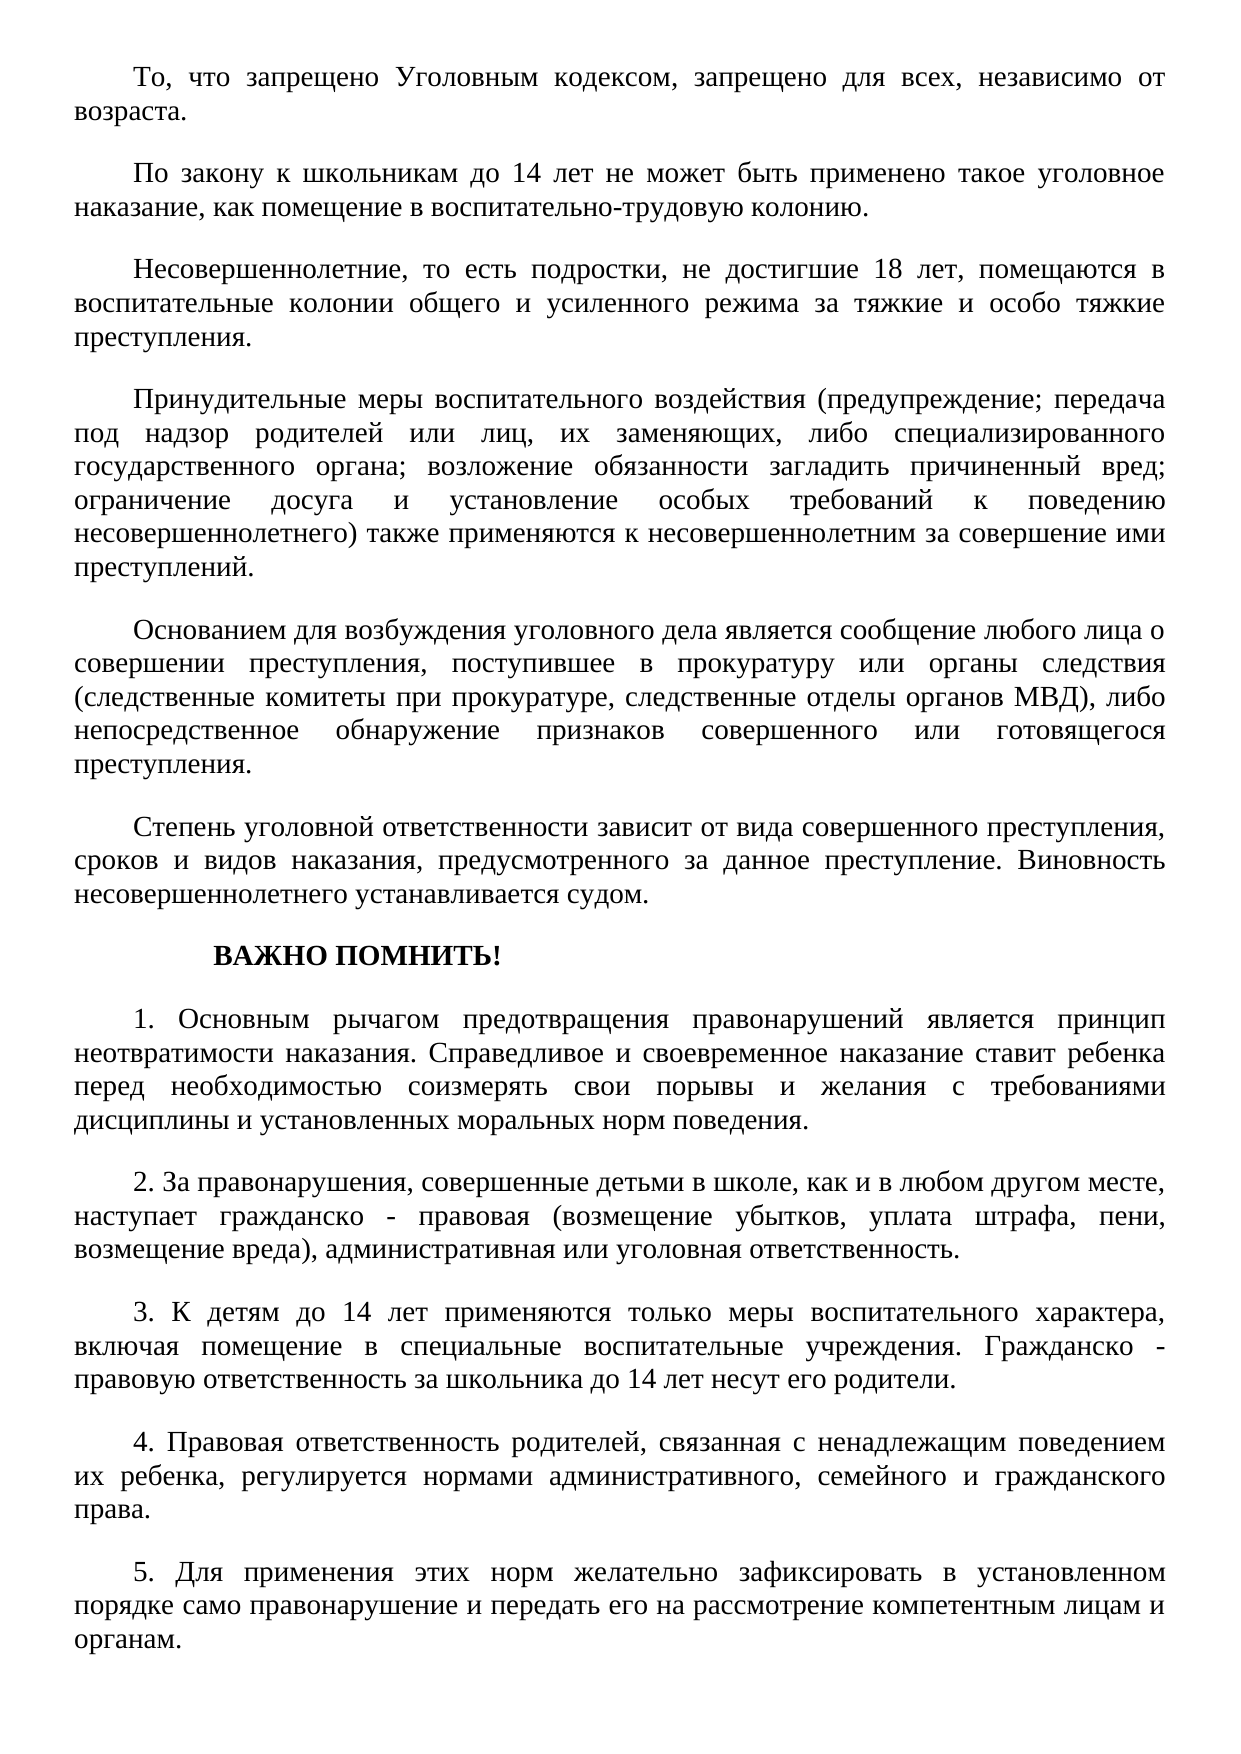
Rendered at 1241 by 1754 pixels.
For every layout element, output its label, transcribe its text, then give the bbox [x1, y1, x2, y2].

text ВАЖНО ПОМНИТЬ! [74, 938, 1167, 972]
text 2. За правонарушения, совершенные детьми в школе, как и в любом другом месте, наступает гражданско - правовая (возмещение убытков, уплата штрафа, пени, возмещение вреда), административная или уголовная ответственность. [74, 1164, 1167, 1265]
text 5. Для применения этих норм желательно зафиксировать в установленном порядке само правонарушение и передать его на рассмотрение компетентным лицам и органам. [74, 1554, 1167, 1654]
text 3. К детям до 14 лет применяются только меры воспитательного характера, включая помещение в специальные воспитательные учреждения. Гражданско - правовую ответственность за школьника до 14 лет несут его родители. [74, 1294, 1167, 1395]
text Принудительные меры воспитательного воздействия (предупреждение; передача под надзор родителей или лиц, их заменяющих, либо специализированного государственного органа; возложение обязанности загладить причиненный вред; ограничение досуга и установление особых требований к поведению несовершеннолетнего) также применяются к несовершеннолетним за совершение ими преступлений. [74, 381, 1167, 583]
text Несовершеннолетние, то есть подростки, не достигшие 18 лет, помещаются в воспитательные колонии общего и усиленного режима за тяжкие и особо тяжкие преступления. [74, 252, 1167, 352]
text То, что запрещено Уголовным кодексом, запрещено для всех, независимо от возраста. [74, 59, 1167, 126]
text 4. Правовая ответственность родителей, связанная с ненадлежащим поведением их ребенка, регулируется нормами административного, семейного и гражданского права. [74, 1424, 1167, 1525]
text Степень уголовной ответственности зависит от вида совершенного преступления, сроков и видов наказания, предусмотренного за данное преступление. Виновность несовершеннолетнего устанавливается судом. [74, 809, 1167, 909]
text Основанием для возбуждения уголовного дела является сообщение любого лица о совершении преступления, поступившее в прокуратуру или органы следствия (следственные комитеты при прокуратуре, следственные отделы органов МВД), либо непосредственное обнаружение признаков совершенного или готовящегося преступления. [74, 612, 1167, 779]
text По закону к школьникам до 14 лет не может быть применено такое уголовное наказание, как помещение в воспитательно-трудовую колонию. [74, 155, 1167, 222]
text 1. Основным рычагом предотвращения правонарушений является принцип неотвратимости наказания. Справедливое и своевременное наказание ставит ребенка перед необходимостью соизмерять свои порывы и желания с требованиями дисциплины и установленных моральных норм поведения. [74, 1001, 1167, 1135]
